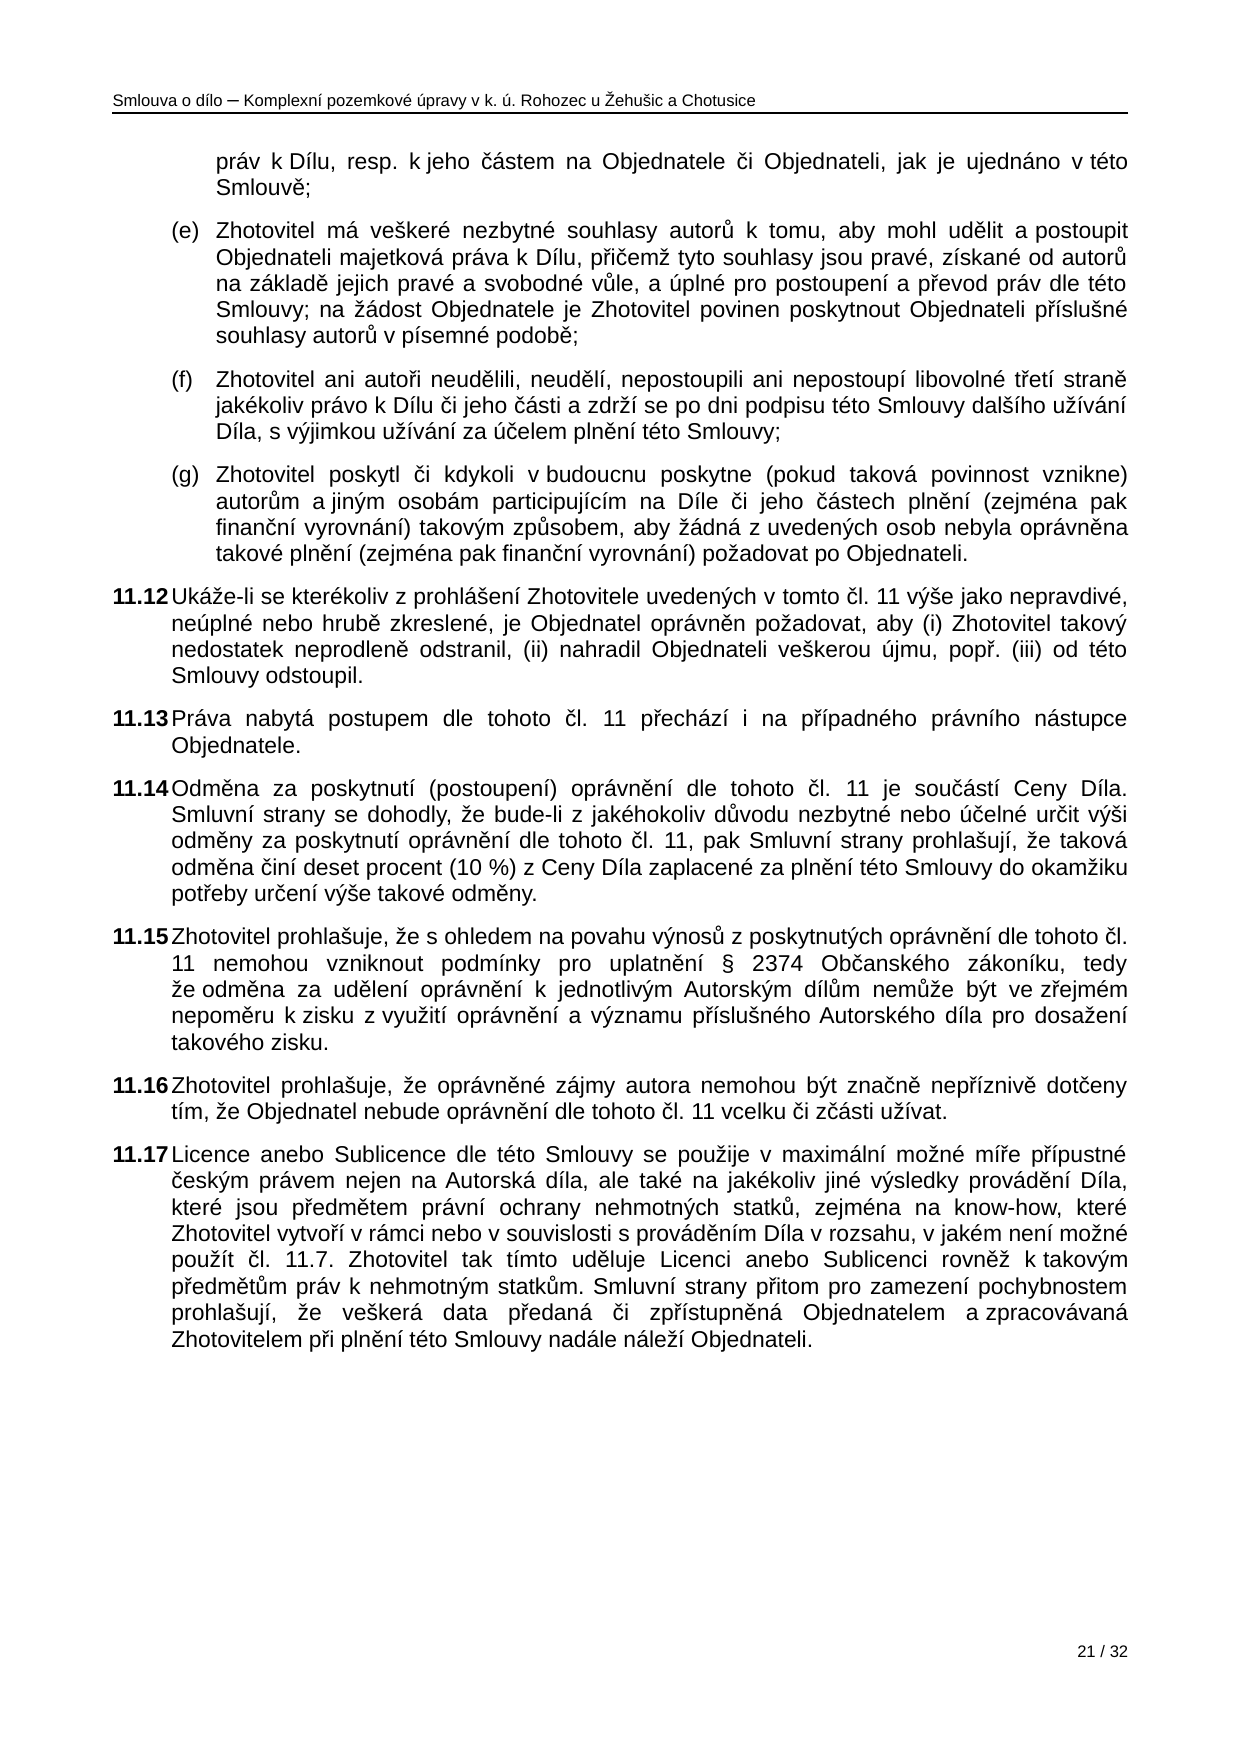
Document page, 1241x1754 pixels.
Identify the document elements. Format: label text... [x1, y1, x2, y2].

text Zhotovitel ani autoři neudělili, neudělí, nepostoupili ani nepostoupí libovolné třetí straně jakékoliv právo k Dílu či jeho části a zdrží se po dni podpisu této Smlouvy dalšího užívání Díla, s výjimkou užívání za účelem plnění této Smlouvy; [171, 366, 1128, 444]
text Práva nabytá postupem dle tohoto čl. 11 přechází i na případného právního nástupce Objednatele. [112, 705, 1128, 758]
text Ukáže-li se kterékoliv z prohlášení Zhotovitele uvedených v tomto čl. 11 výše jako nepravdivé, neúplné nebo hrubě zkreslené, je Objednatel oprávněn požadovat, aby (i) Zhotovitel takový nedostatek neprodleně odstranil, (ii) nahradil Objednateli veškerou újmu, popř. (iii) od této Smlouvy odstoupil. [112, 583, 1128, 689]
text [171, 148, 1128, 200]
text Odměna za poskytnutí (postoupení) oprávnění dle tohoto čl. 11 je součástí Ceny Díla. Smluvní strany se dohodly, že bude-li z jakéhokoliv důvodu nezbytné nebo účelné určit výši odměny za poskytnutí oprávnění dle tohoto čl. 11, pak Smluvní strany prohlašují, že taková odměna činí deset procent (10 %) z Ceny Díla zaplacené za plnění této Smlouvy do okamžiku potřeby určení výše takové odměny. [112, 775, 1128, 907]
text Zhotovitel prohlašuje, že s ohledem na povahu výnosů z poskytnutých oprávnění dle tohoto čl. 11 nemohou vzniknout podmínky pro uplatnění § 2374 Občanského zákoníku, tedy že odměna za udělení oprávnění k jednotlivým Autorským dílům nemůže být ve zřejmém nepoměru k zisku z využití oprávnění a významu příslušného Autorského díla pro dosažení takového zisku. [112, 923, 1128, 1055]
text Zhotovitel má veškeré nezbytné souhlasy autorů k tomu, aby mohl udělit a postoupit Objednateli majetková práva k Dílu, přičemž tyto souhlasy jsou pravé, získané od autorů na základě jejich pravé a svobodné vůle, a úplné pro postoupení a převod práv dle této Smlouvy; na žádost Objednatele je Zhotovitel povinen poskytnout Objednateli příslušné souhlasy autorů v písemné podobě; [171, 217, 1128, 349]
text Zhotovitel prohlašuje, že oprávněné zájmy autora nemohou být značně nepříznivě dotčeny tím, že Objednatel nebude oprávnění dle tohoto čl. 11 vcelku či zčásti užívat. [112, 1072, 1128, 1124]
text Zhotovitel poskytl či kdykoli v budoucnu poskytne (pokud taková povinnost vznikne) autorům a jiným osobám participujícím na Díle či jeho částech plnění (zejména pak finanční vyrovnání) takovým způsobem, aby žádná z uvedených osob nebyla oprávněna takové plnění (zejména pak finanční vyrovnání) požadovat po Objednateli. [171, 461, 1128, 567]
text Licence anebo Sublicence dle této Smlouvy se použije v maximální možné míře přípustné českým právem nejen na Autorská díla, ale také na jakékoliv jiné výsledky provádění Díla, které jsou předmětem právní ochrany nehmotných statků, zejména na know-how, které Zhotovitel vytvoří v rámci nebo v souvislosti s prováděním Díla v rozsahu, v jakém není možné použít čl. 11.7. Zhotovitel tak tímto uděluje Licenci anebo Sublicenci rovněž k takovým předmětům práv k nehmotným statkům. Smluvní strany přitom pro zamezení pochybnostem prohlašují, že veškerá data předaná či zpřístupněná Objednatelem a zpracovávaná Zhotovitelem při plnění této Smlouvy nadále náleží Objednateli. [112, 1141, 1128, 1352]
